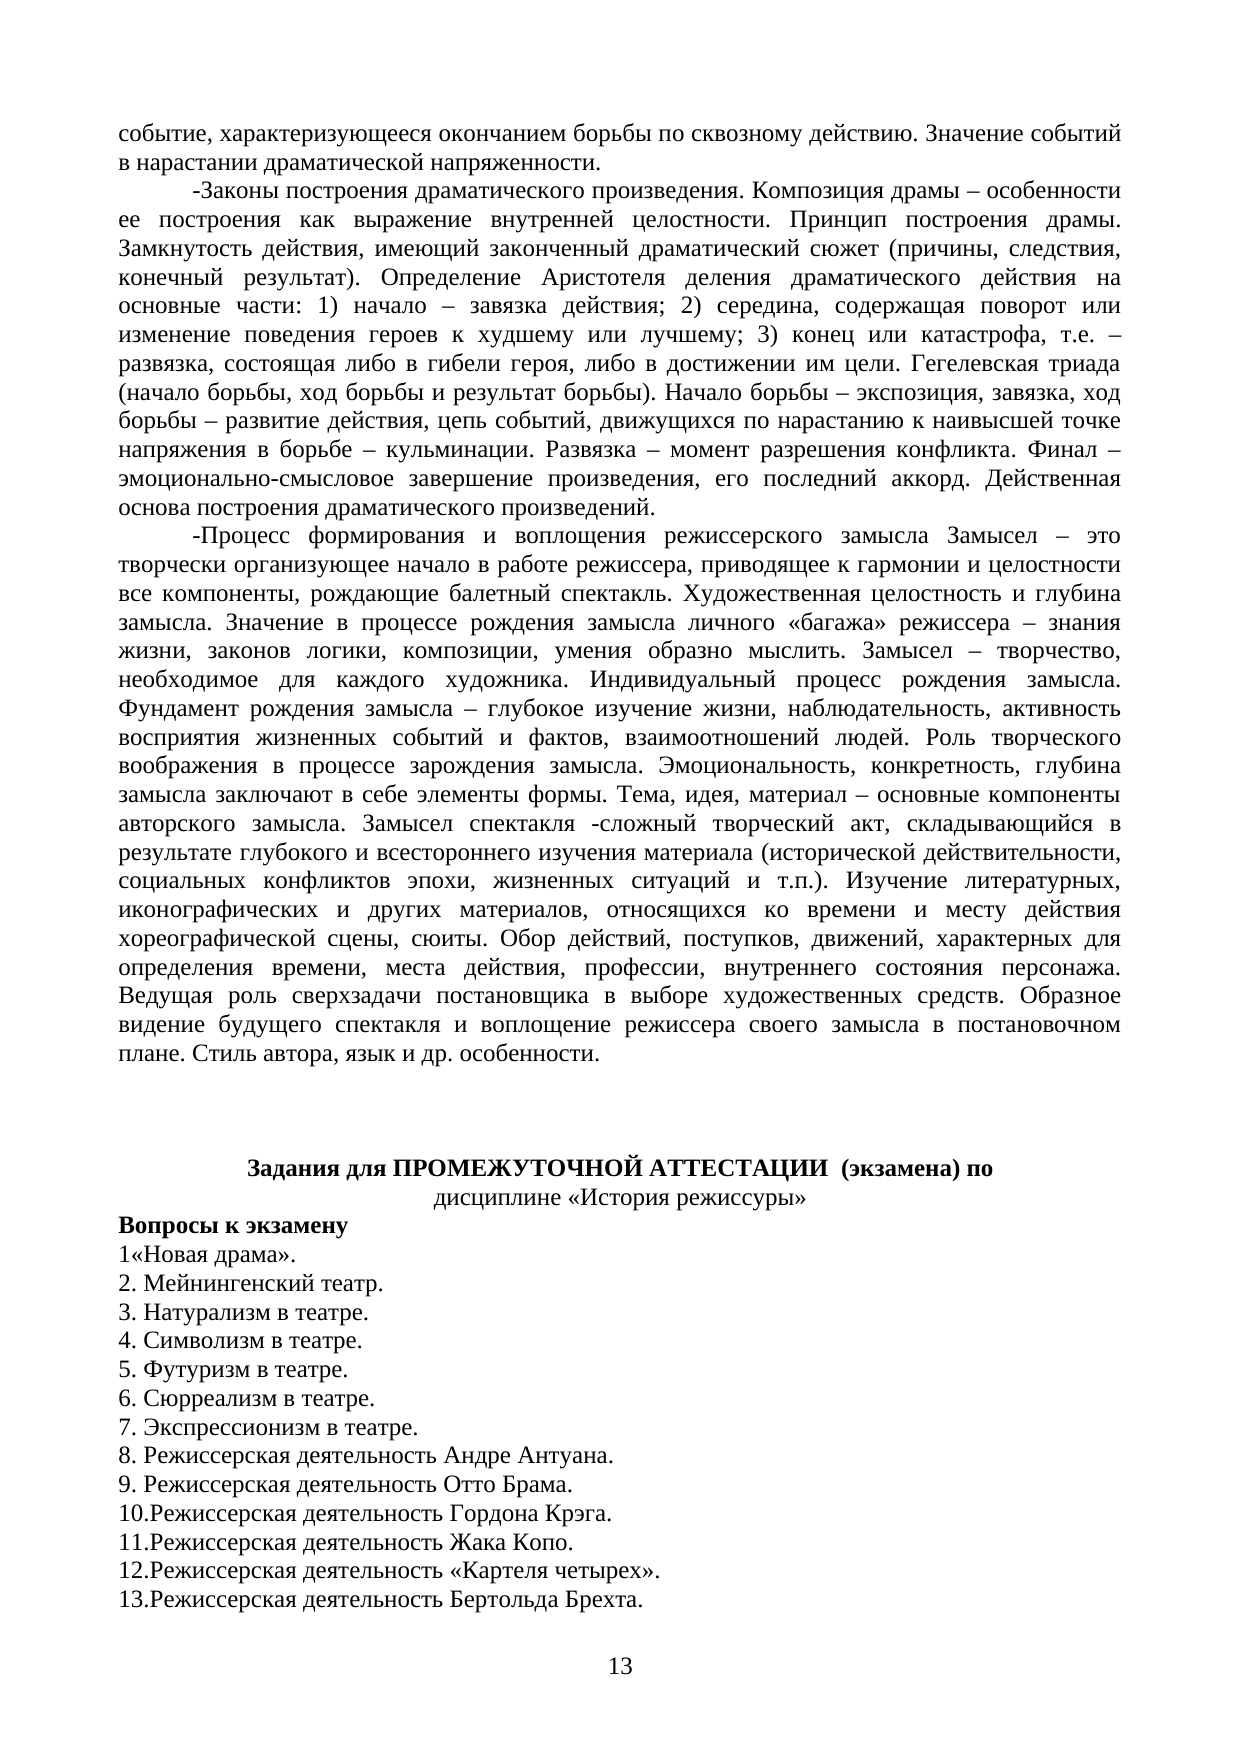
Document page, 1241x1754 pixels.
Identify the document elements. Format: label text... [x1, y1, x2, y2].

text 13.Режиссерская деятельность Бертольда Брехта. [118, 1584, 1122, 1613]
text 9. Режиссерская деятельность Отто Брама. [118, 1469, 1122, 1498]
text 6. Сюрреализм в театре. [118, 1383, 1122, 1412]
text дисциплине «История режиссуры» [118, 1182, 1122, 1211]
text 11.Режиссерская деятельность Жака Копо. [118, 1527, 1122, 1556]
text 4. Символизм в театре. [118, 1326, 1122, 1354]
text 12.Режиссерская деятельность «Картеля четырех». [118, 1556, 1122, 1584]
text Вопросы к экзамену [118, 1211, 1122, 1239]
text 5. Футуризм в театре. [118, 1354, 1122, 1383]
text 2. Мейнингенский театр. [118, 1268, 1122, 1297]
text 7. Экспрессионизм в театре. [118, 1412, 1122, 1441]
text 8. Режиссерская деятельность Андре Антуана. [118, 1441, 1122, 1469]
text Задания для ПРОМЕЖУТОЧНОЙ АТТЕСТАЦИИ (экзамена) по [118, 1153, 1122, 1182]
text 3. Натурализм в театре. [118, 1297, 1122, 1326]
text -Законы построения драматического произведения. Композиция драмы – особенности ее построения как выражение внутренней целостности. Принцип построения драмы. Замкнутость действия, имеющий законченный драматический сюжет (причины, следствия, конечный результат). Определение Аристотеля деления драматического действия на основные части: 1) начало – завязка действия; 2) середина, содержащая поворот или изменение поведения героев к худшему или лучшему; 3) конец или катастрофа, т.е. – развязка, состоящая либо в гибели героя, либо в достижении им цели. Гегелевская триада (начало борьбы, ход борьбы и результат борьбы). Начало борьбы – экспозиция, завязка, ход борьбы – развитие действия, цепь событий, движущихся по нарастанию к наивысшей точке напряжения в борьбе – кульминации. Развязка – момент разрешения конфликта. Финал – эмоционально-смысловое завершение произведения, его последний аккорд. Действенная основа построения драматического произведений. [118, 176, 1122, 521]
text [118, 118, 1122, 176]
text 1«Новая драма». [118, 1239, 1122, 1268]
text -Процесс формирования и воплощения режиссерского замысла Замысел – это творчески организующее начало в работе режиссера, приводящее к гармонии и целостности все компоненты, рождающие балетный спектакль. Художественная целостность и глубина замысла. Значение в процессе рождения замысла личного «багажа» режиссера – знания жизни, законов логики, композиции, умения образно мыслить. Замысел – творчество, необходимое для каждого художника. Индивидуальный процесс рождения замысла. Фундамент рождения замысла – глубокое изучение жизни, наблюдательность, активность восприятия жизненных событий и фактов, взаимоотношений людей. Роль творческого воображения в процессе зарождения замысла. Эмоциональность, конкретность, глубина замысла заключают в себе элементы формы. Тема, идея, материал – основные компоненты авторского замысла. Замысел спектакля -сложный творческий акт, складывающийся в результате глубокого и всестороннего изучения материала (исторической действительности, социальных конфликтов эпохи, жизненных ситуаций и т.п.). Изучение литературных, иконографических и других материалов, относящихся ко времени и месту действия хореографической сцены, сюиты. Обор действий, поступков, движений, характерных для определения времени, места действия, профессии, внутреннего состояния персонажа. Ведущая роль сверхзадачи постановщика в выборе художественных средств. Образное видение будущего спектакля и воплощение режиссера своего замысла в постановочном плане. Стиль автора, язык и др. особенности. [118, 521, 1122, 1067]
text 10.Режиссерская деятельность Гордона Крэга. [118, 1498, 1122, 1527]
